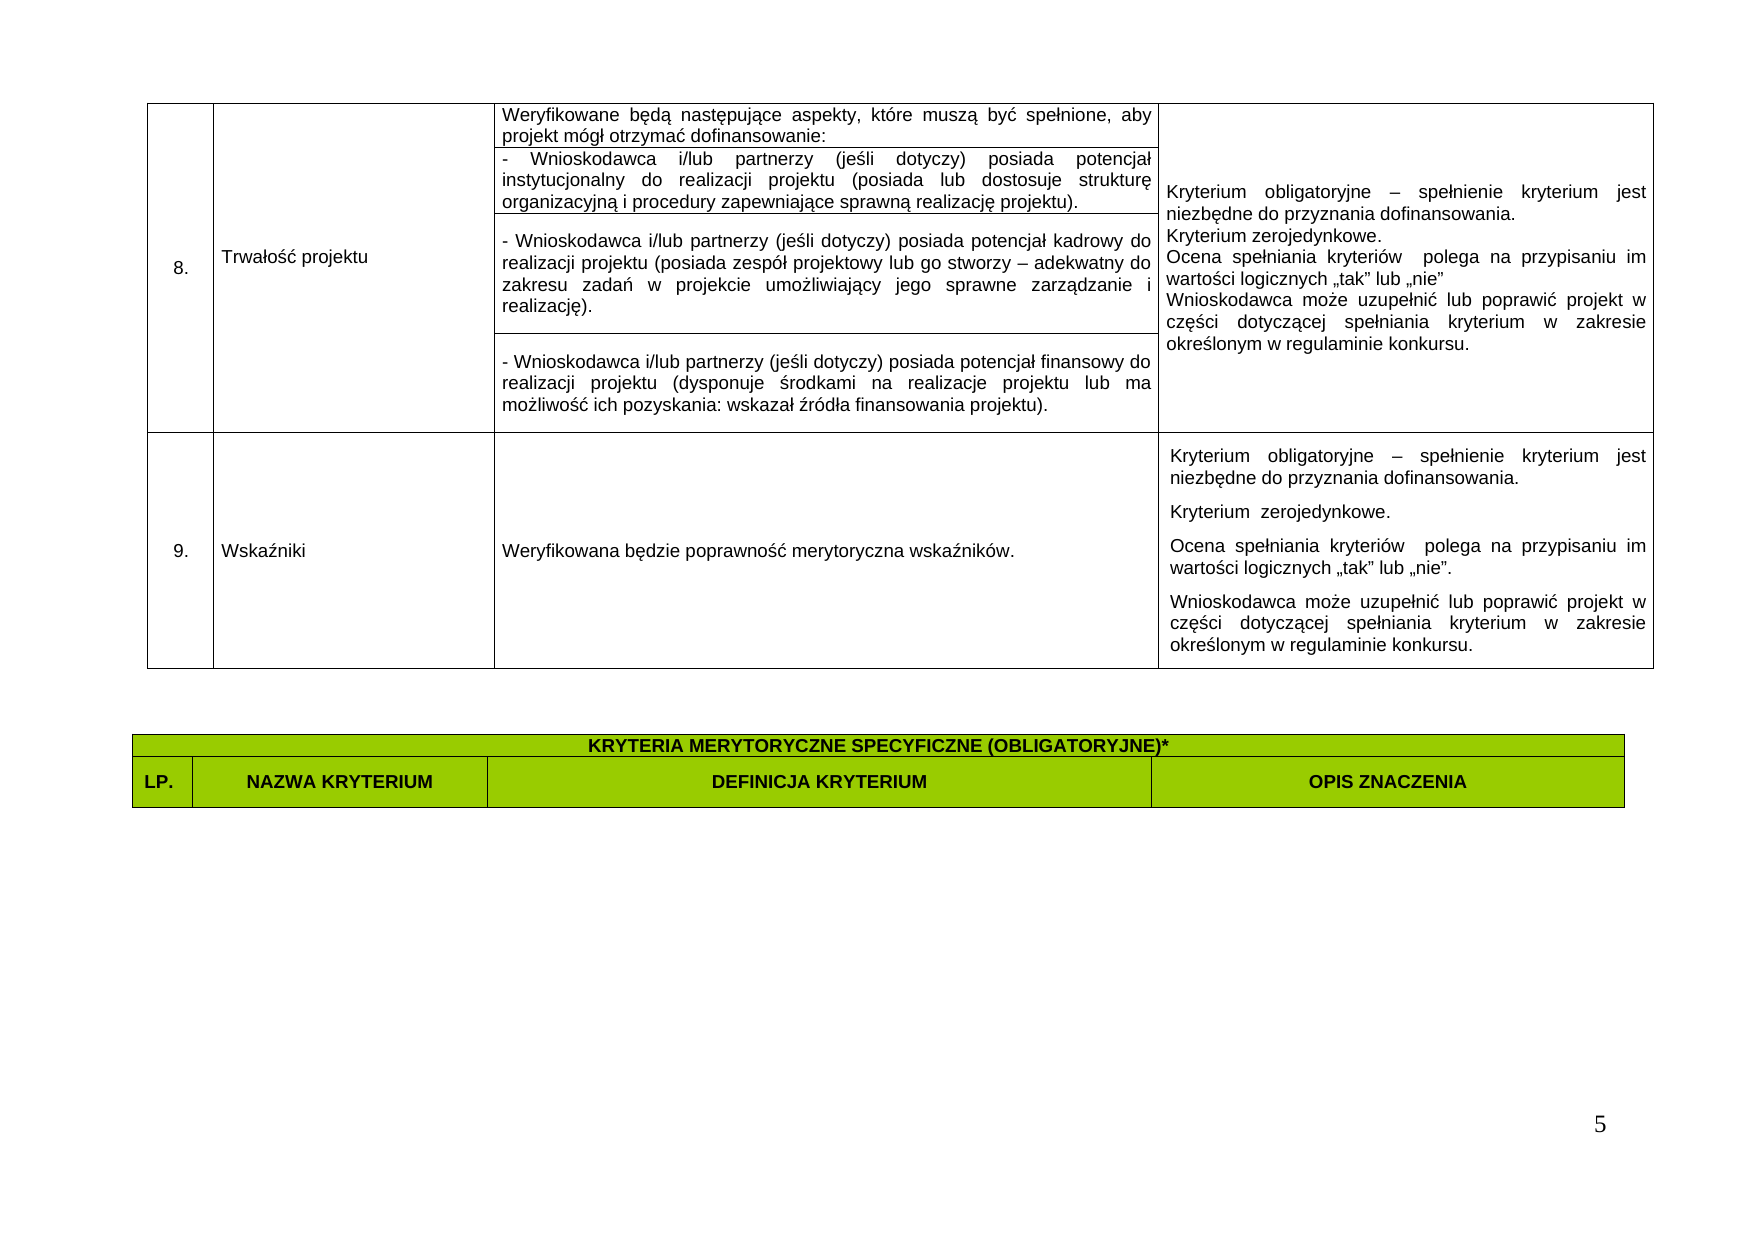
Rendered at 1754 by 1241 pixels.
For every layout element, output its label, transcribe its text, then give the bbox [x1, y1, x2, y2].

table_cell LP. [133, 757, 192, 807]
table_cell OPIS ZNACZENIA [1152, 757, 1624, 807]
table_cell Weryfikowane będą następujące aspekty, które muszą być spełnione, aby projekt mógł otrzymać dofinansowanie: [495, 104, 1158, 147]
table_cell Kryterium obligatoryjne – spełnienie kryterium jest niezbędne do przyznania dofinansowania. Kryterium zerojedynkowe. Ocena spełniania kryteriów polega na przypisaniu im wartości logicznych „tak” lub „nie” Wnioskodawca może uzupełnić lub poprawić projekt w części dotyczącej spełniania kryterium w zakresie określonym w regulaminie konkursu. [1159, 104, 1653, 432]
table_cell NAZWA KRYTERIUM [193, 757, 487, 807]
table_cell Weryfikowana będzie poprawność merytoryczna wskaźników. [495, 433, 1158, 668]
table_cell 9. [148, 433, 213, 668]
table_cell - Wnioskodawca i/lub partnerzy (jeśli dotyczy) posiada potencjał kadrowy do realizacji projektu (posiada zespół projektowy lub go stworzy – adekwatny do zakresu zadań w projekcie umożliwiający jego sprawne zarządzanie i realizację). [495, 214, 1158, 333]
table_cell 8. [148, 104, 213, 432]
table_cell Trwałość projektu [214, 104, 494, 432]
table_cell - Wnioskodawca i/lub partnerzy (jeśli dotyczy) posiada potencjał instytucjonalny do realizacji projektu (posiada lub dostosuje strukturę organizacyjną i procedury zapewniające sprawną realizację projektu). [495, 148, 1158, 212]
table_cell Kryterium obligatoryjne – spełnienie kryterium jest niezbędne do przyznania dofinansowania. Kryterium zerojedynkowe. Ocena spełniania kryteriów polega na przypisaniu im wartości logicznych „tak” lub „nie”. Wnioskodawca może uzupełnić lub poprawić projekt w części dotyczącej spełniania kryterium w zakresie określonym w regulaminie konkursu. [1159, 433, 1653, 668]
table_header KRYTERIA MERYTORYCZNE SPECYFICZNE (OBLIGATORYJNE)* [133, 735, 1624, 756]
table_cell DEFINICJA KRYTERIUM [488, 757, 1151, 807]
table_cell Wskaźniki [214, 433, 494, 668]
table_cell - Wnioskodawca i/lub partnerzy (jeśli dotyczy) posiada potencjał finansowy do realizacji projektu (dysponuje środkami na realizacje projektu lub ma możliwość ich pozyskania: wskazał źródła finansowania projektu). [495, 334, 1158, 432]
